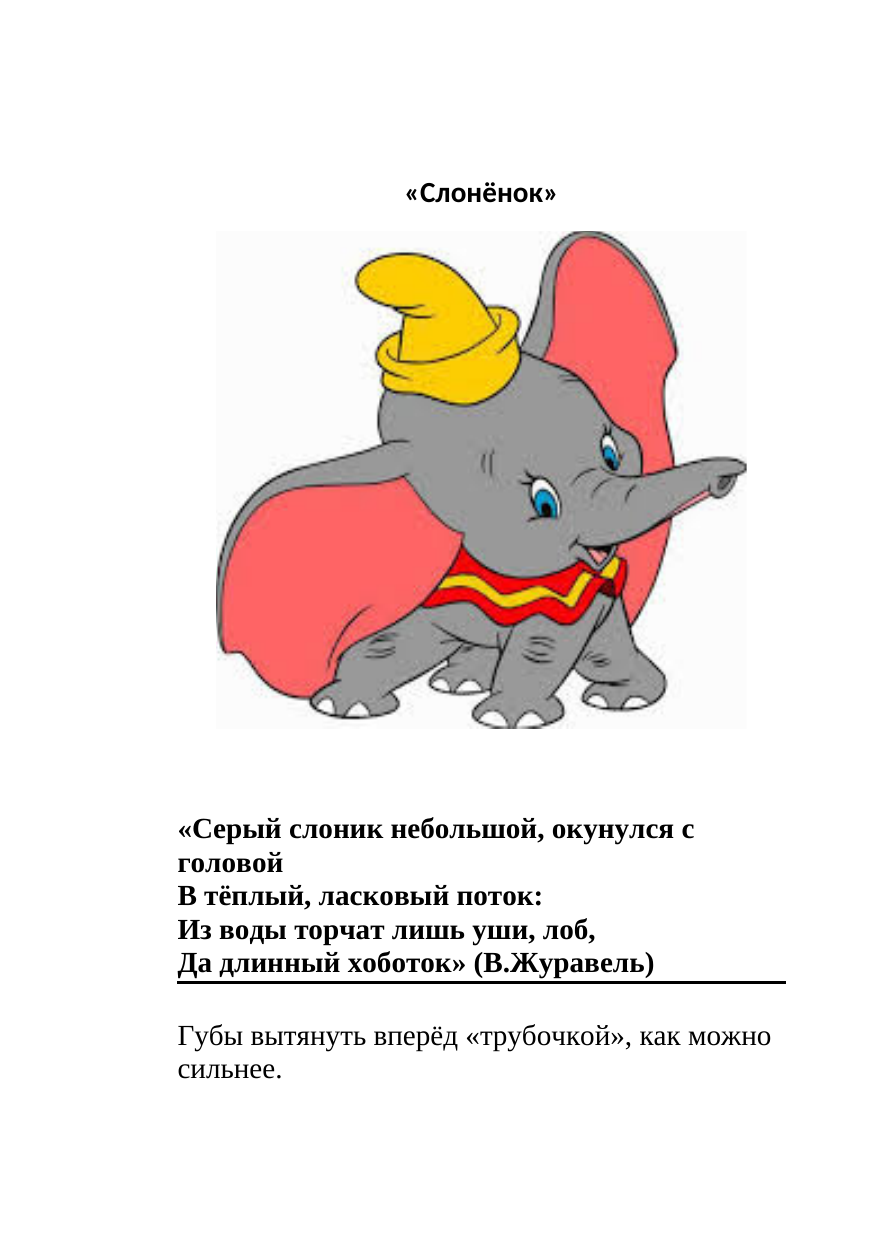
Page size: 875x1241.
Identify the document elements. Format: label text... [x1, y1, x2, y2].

text В тёплый, ласковый поток: [177, 878, 786, 912]
text «Серый слоник небольшой, окунулся с головой [177, 811, 786, 878]
text Да длинный хоботок» (В.Журавель) [177, 945, 786, 981]
text «Слонёнок» [177, 174, 786, 210]
text Губы вытянуть вперёд «трубочкой», как можно сильнее. [177, 1018, 786, 1085]
text Из воды торчат лишь уши, лоб, [177, 912, 786, 945]
picture [216, 231, 747, 729]
